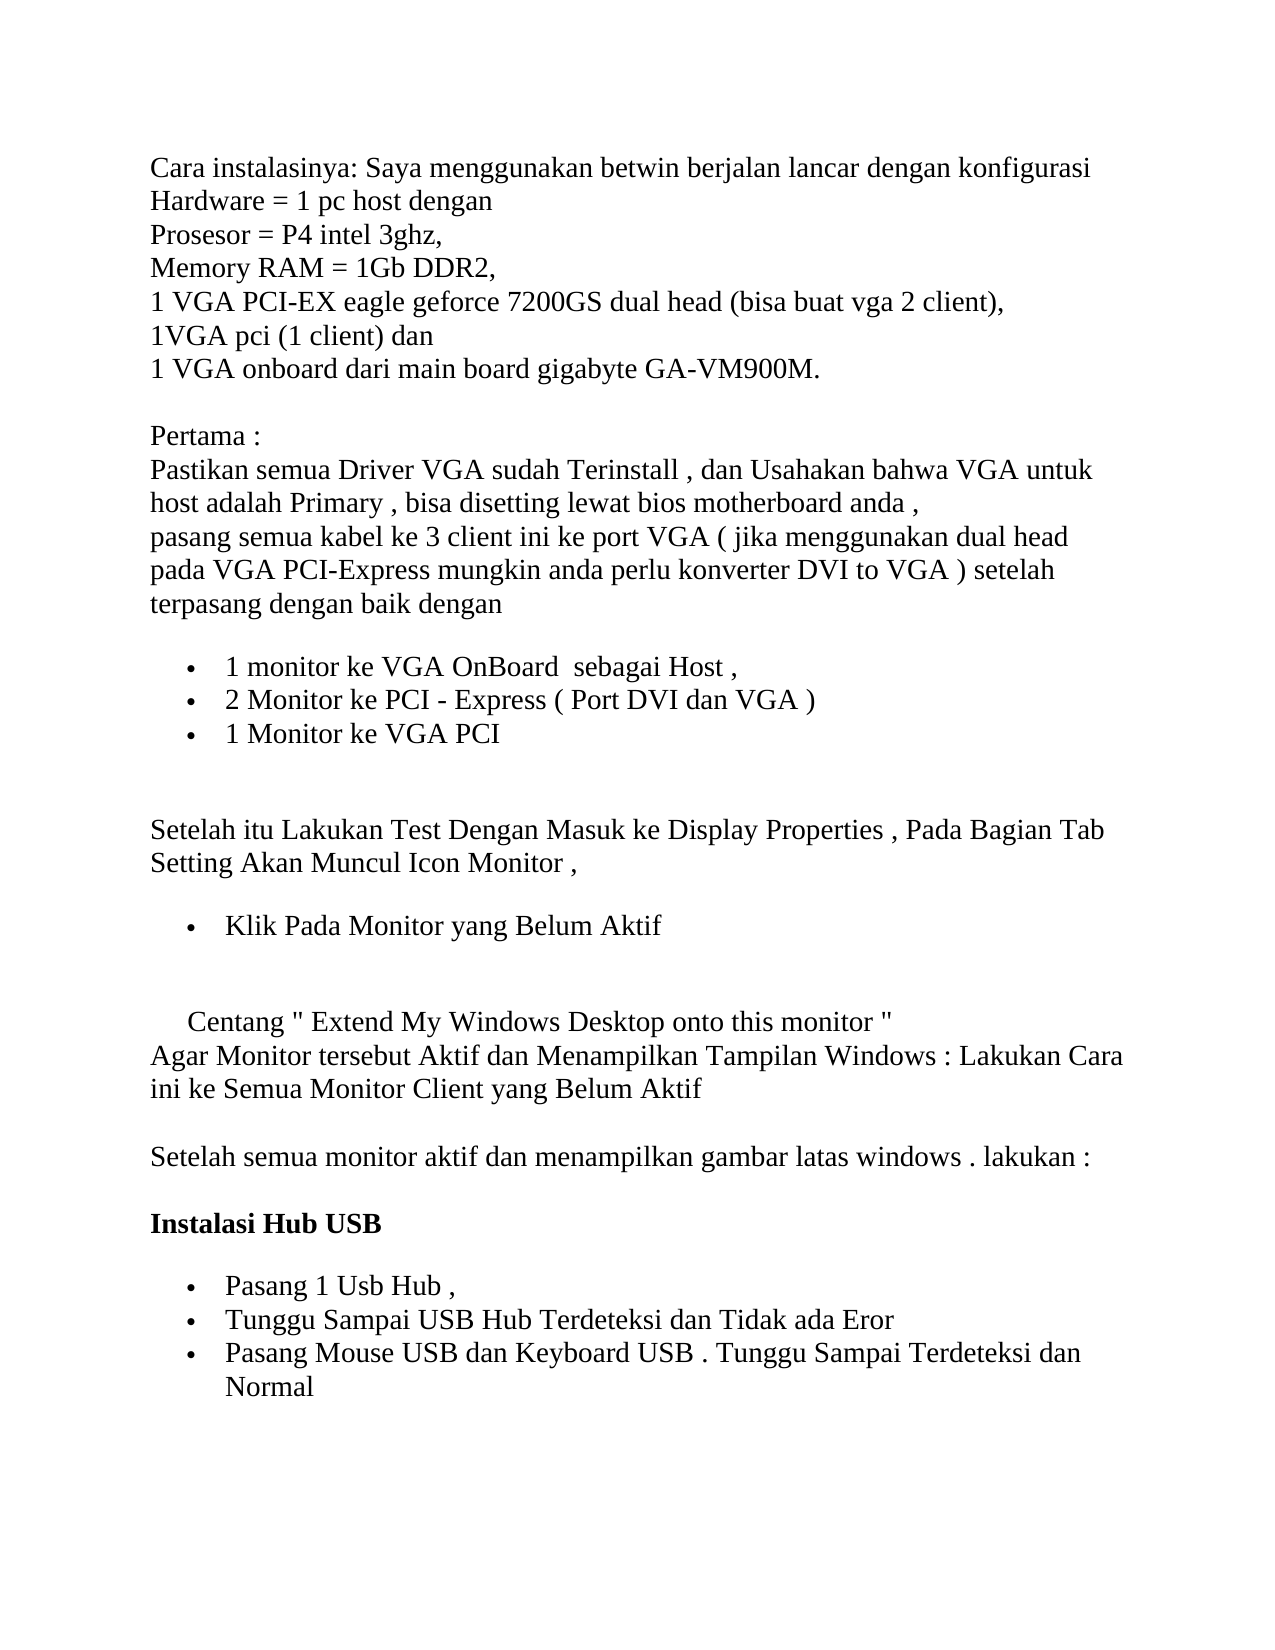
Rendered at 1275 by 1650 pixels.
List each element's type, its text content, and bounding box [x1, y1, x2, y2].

text Pertama : [150, 418, 1125, 452]
list Klik Pada Monitor yang Belum Aktif [187, 908, 1125, 942]
list Tunggu Sampai USB Hub Terdeteksi dan Tidak ada Eror [187, 1302, 1125, 1336]
list 1 monitor ke VGA OnBoard sebagai Host , [187, 649, 1125, 682]
text Agar Monitor tersebut Aktif dan Menampilkan Tampilan Windows : Lakukan Cara ini ke Semua Monitor Client yang Belum Aktif [150, 1038, 1125, 1105]
text Setelah itu Lakukan Test Dengan Masuk ke Display Properties , Pada Bagian Tab Setting Akan Muncul Icon Monitor , [150, 812, 1125, 879]
text 1 VGA onboard dari main board gigabyte GA-VM900M. [150, 351, 1125, 385]
text Hardware = 1 pc host dengan [150, 183, 1125, 217]
list Pasang 1 Usb Hub , [187, 1268, 1125, 1302]
text Instalasi Hub USB [150, 1206, 1125, 1239]
text  Centang " Extend My Windows Desktop onto this monitor " [150, 1004, 1125, 1038]
list Pasang Mouse USB dan Keyboard USB . Tunggu Sampai Terdeteksi dan Normal [187, 1336, 1125, 1403]
list 2 Monitor ke PCI - Express ( Port DVI dan VGA ) [187, 682, 1125, 716]
text Pastikan semua Driver VGA sudah Terinstall , dan Usahakan bahwa VGA untuk host adalah Primary , bisa disetting lewat bios motherboard anda , [150, 452, 1125, 519]
list 1 Monitor ke VGA PCI [187, 716, 1125, 749]
text Cara instalasinya: Saya menggunakan betwin berjalan lancar dengan konfigurasi [150, 150, 1125, 183]
text pasang semua kabel ke 3 client ini ke port VGA ( jika menggunakan dual head pada VGA PCI-Express mungkin anda perlu konverter DVI to VGA ) setelah terpasang dengan baik dengan [150, 519, 1125, 619]
text 1 VGA PCI-EX eagle geforce 7200GS dual head (bisa buat vga 2 client), [150, 284, 1125, 318]
text 1VGA pci (1 client) dan [150, 318, 1125, 351]
text Setelah semua monitor aktif dan menampilkan gambar latas windows . lakukan : [150, 1139, 1125, 1172]
text Prosesor = P4 intel 3ghz, [150, 217, 1125, 251]
text Memory RAM = 1Gb DDR2, [150, 251, 1125, 284]
